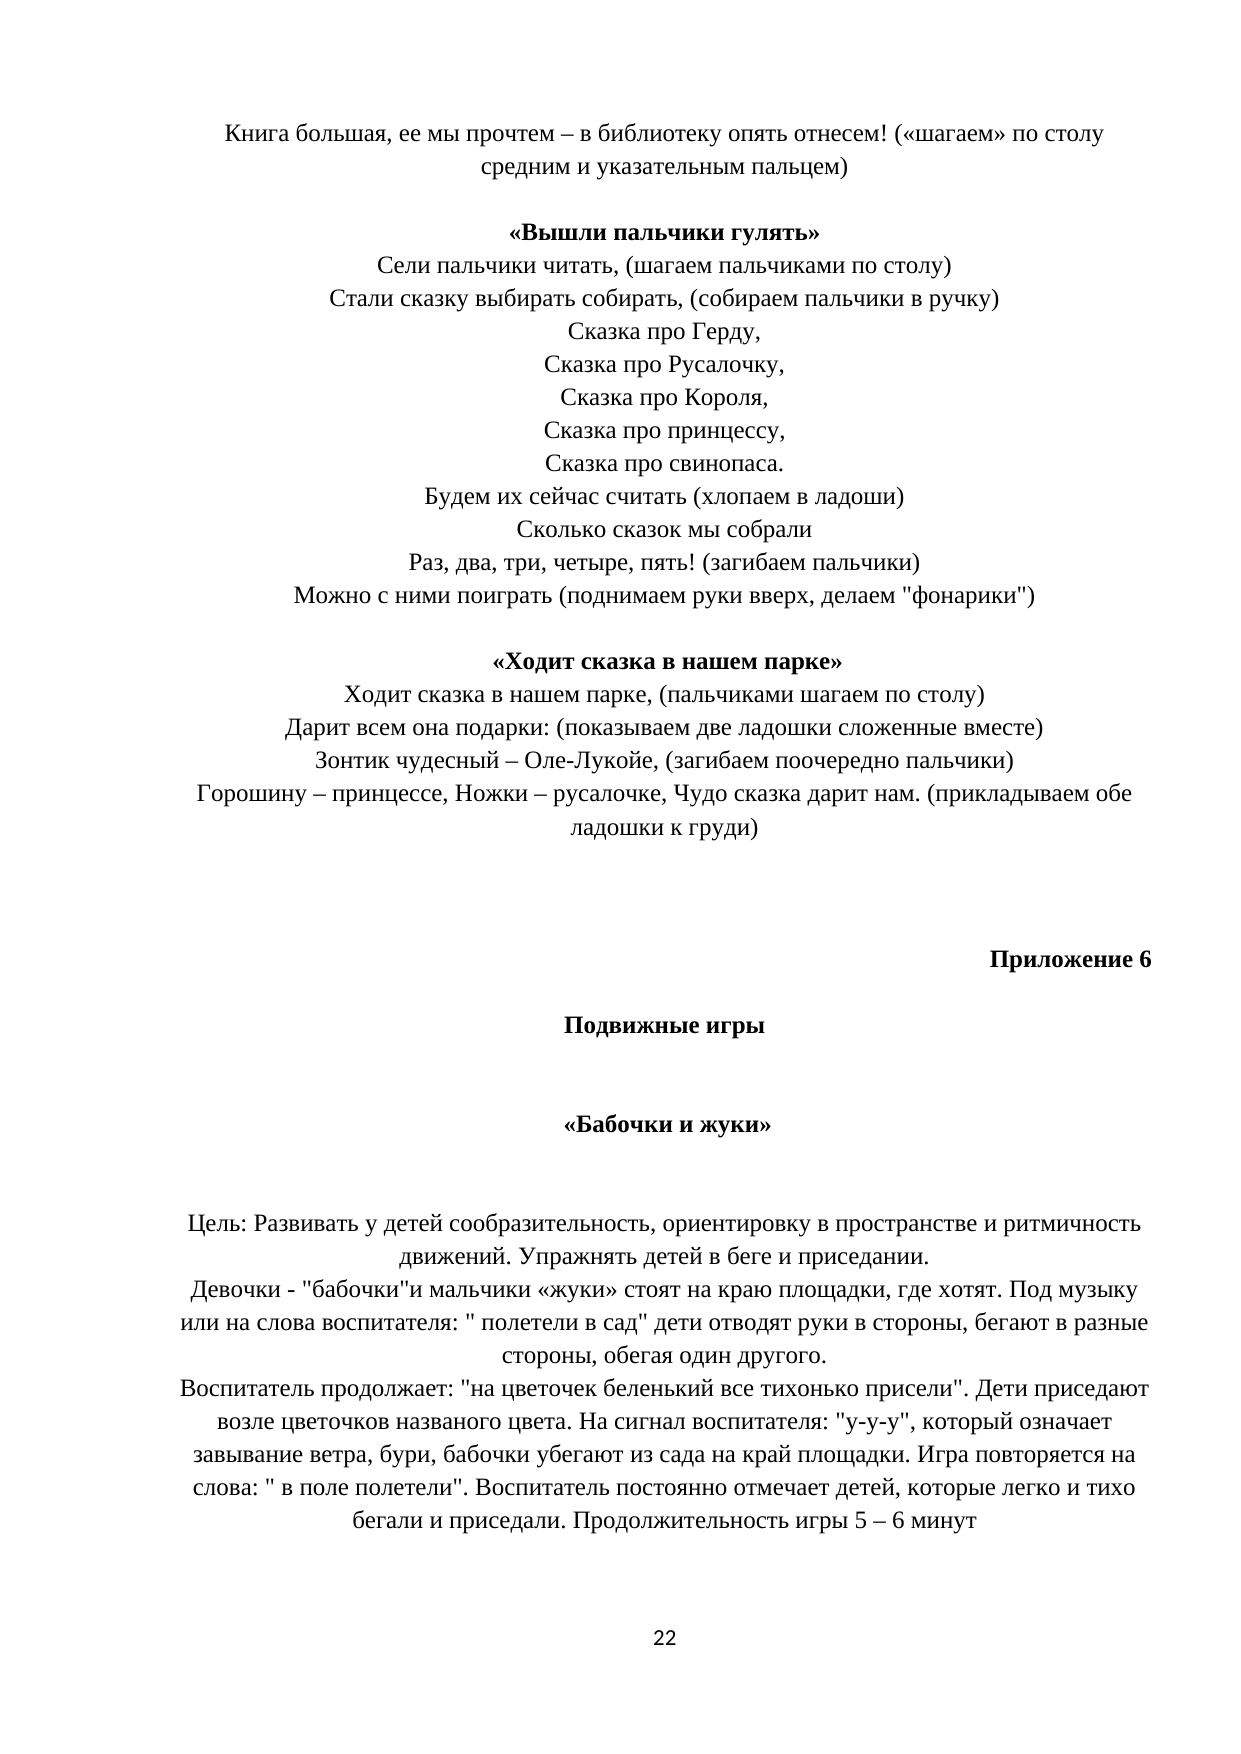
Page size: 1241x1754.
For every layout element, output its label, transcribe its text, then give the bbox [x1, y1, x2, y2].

text Можно с ними поиграть (поднимаем руки вверх, делаем "фонарики") [177, 580, 1152, 609]
text Подвижные игры [177, 1010, 1152, 1038]
text Сколько сказок мы собрали [177, 514, 1152, 543]
text Девочки - "бабочки"и мальчики «жуки» стоят на краю площадки, где хотят. Под музыку или на слова воспитателя: " полетели в сад" дети отводят руки в стороны, бегают в разные стороны, обегая один другого. [177, 1274, 1152, 1369]
text Книга большая, ее мы прочтем – в библиотеку опять отнесем! («шагаем» по столу средним и указательным пальцем) [177, 118, 1152, 180]
text Горошину – принцессе, Ножки – русалочке, Чудо сказка дарит нам. (прикладываем обе ладошки к груди) [177, 778, 1152, 840]
text Дарит всем она подарки: (показываем две ладошки сложенные вместе) [177, 712, 1152, 741]
text Приложение 6 [177, 944, 1152, 972]
text «Вышли пальчики гулять» [177, 217, 1152, 246]
text Зонтик чудесный – Оле-Лукойе, (загибаем поочередно пальчики) [177, 746, 1152, 774]
text Цель: Развивать у детей сообразительность, ориентировку в пространстве и ритмичность движений. Упражнять детей в беге и приседании. [177, 1208, 1152, 1269]
text Сказка про Русалочку, [177, 349, 1152, 378]
text Сели пальчики читать, (шагаем пальчиками по столу) [177, 250, 1152, 279]
text Сказка про принцессу, [177, 415, 1152, 444]
text Сказка про Герду, [177, 316, 1152, 345]
text Воспитатель продолжает: "на цветочек беленький все тихонько присели". Дети приседают возле цветочков названого цвета. На сигнал воспитателя: "у-у-у", который означает завывание ветра, бури, бабочки убегают из сада на край площадки. Игра повторяется на слова: " в поле полетели". Воспитатель постоянно отмечает детей, которые легко и тихо бегали и приседали. Продолжительность игры 5 – 6 минут [177, 1373, 1152, 1534]
text Раз, два, три, четыре, пять! (загибаем пальчики) [177, 547, 1152, 576]
text Сказка про свинопаса. [177, 448, 1152, 477]
text Ходит сказка в нашем парке, (пальчиками шагаем по столу) [177, 679, 1152, 708]
text Сказка про Короля, [177, 382, 1152, 411]
text Стали сказку выбирать собирать, (собираем пальчики в ручку) [177, 283, 1152, 312]
text Будем их сейчас считать (хлопаем в ладоши) [177, 481, 1152, 510]
text «Бабочки и жуки» [177, 1109, 1152, 1137]
text «Ходит сказка в нашем парке» [177, 646, 1152, 675]
